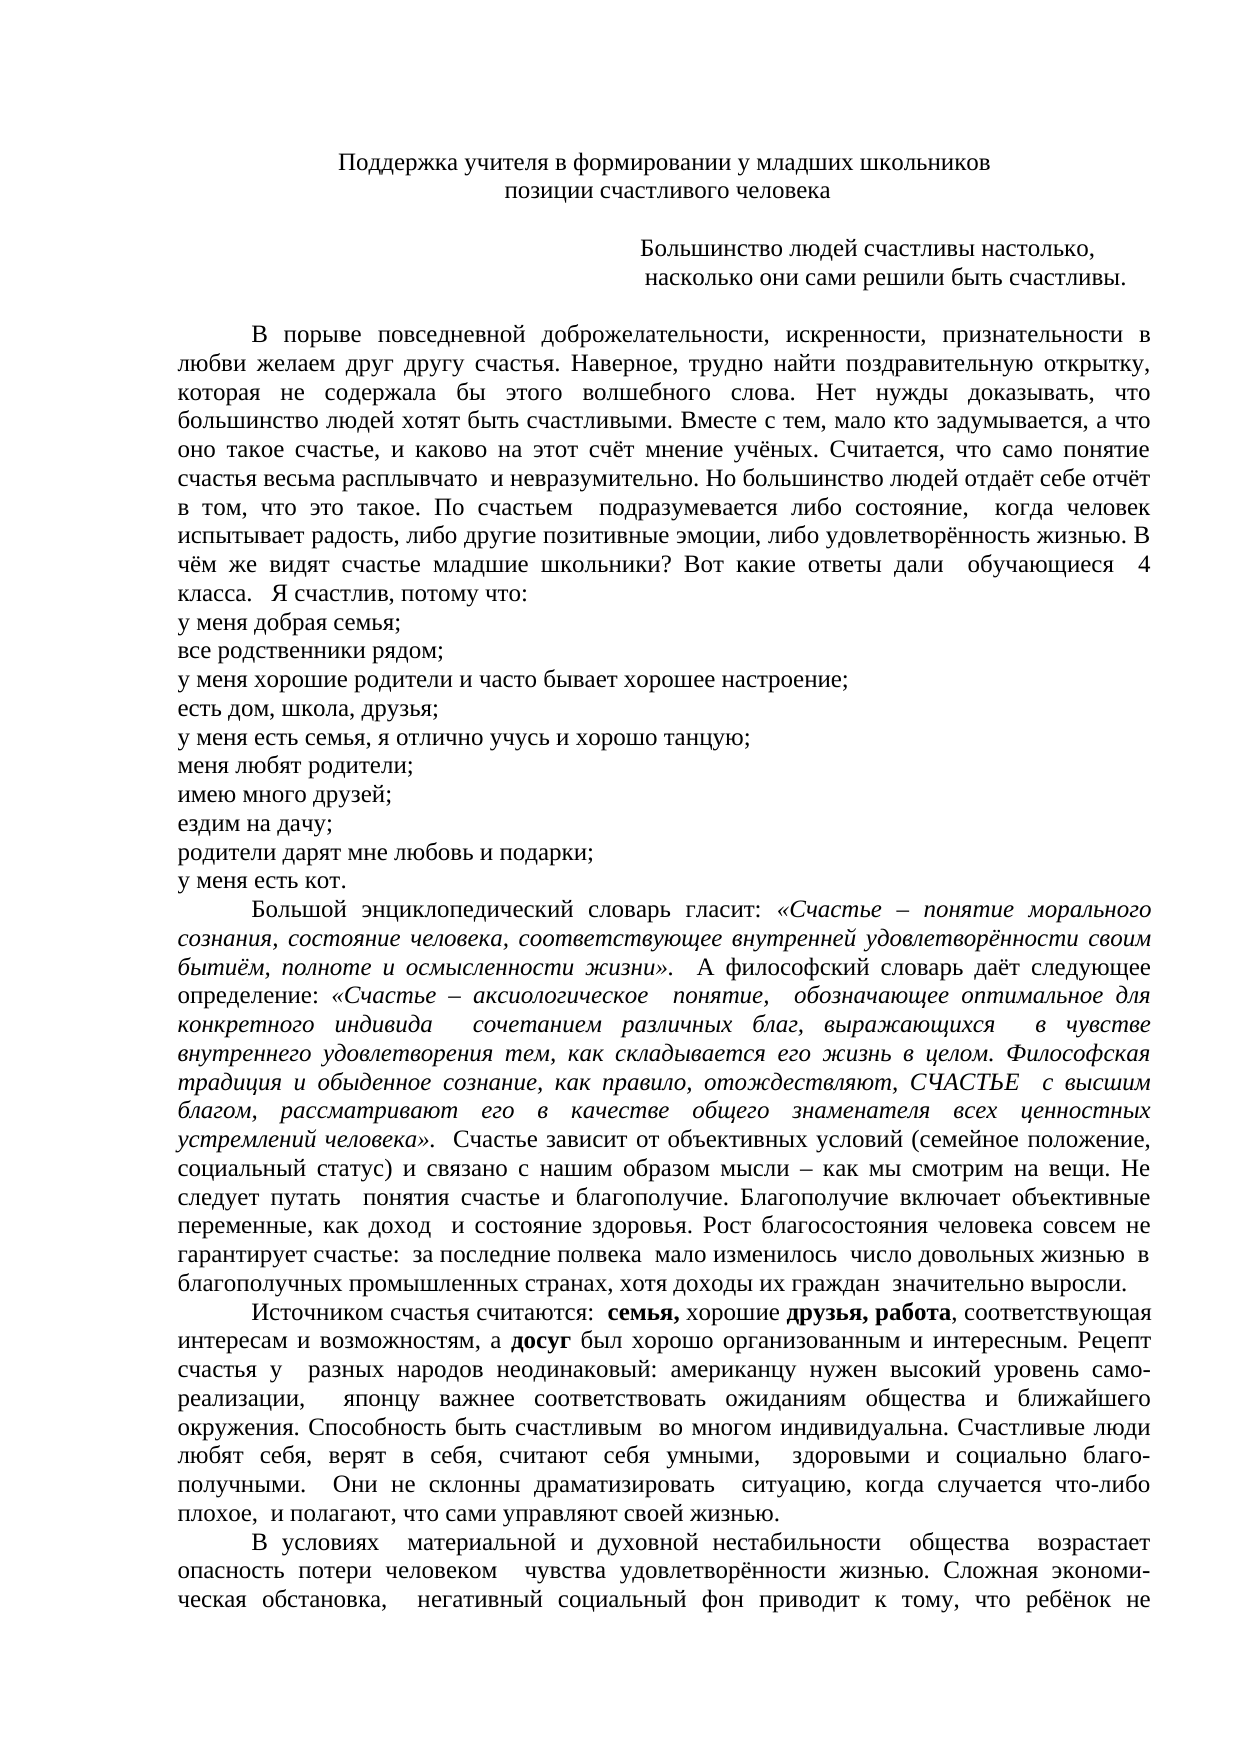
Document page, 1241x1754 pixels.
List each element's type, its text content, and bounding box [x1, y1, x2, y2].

text у меня есть семья, я отлично учусь и хорошо танцую; [177, 722, 1152, 751]
text насколько они сами решили быть счастливы. [177, 262, 1152, 291]
text у меня хорошие родители и часто бывает хорошее настроение; [177, 664, 1152, 693]
text Источником счастья считаются: семья, хорошие друзья, работа, соответствующая интересам и возможностям, а досуг был хорошо организованным и интересным. Рецепт счастья у разных народов неодинаковый: американцу нужен высокий уровень само- реализации, японцу важнее соответствовать ожиданиям общества и ближайшего окружения. Способность быть счастливым во многом индивидуальна. Счастливые люди любят себя, верят в себя, считают себя умными, здоровыми и социально благо- получными. Они не склонны драматизировать ситуацию, когда случается что-либо плохое, и полагают, что сами управляют своей жизнью. [177, 1297, 1152, 1527]
text есть дом, школа, друзья; [177, 693, 1152, 722]
text ездим на дачу; [177, 808, 1152, 837]
text имею много друзей; [177, 779, 1152, 808]
text Поддержка учителя в формировании у младших школьников [177, 147, 1152, 176]
text позиции счастливого человека [177, 176, 1152, 204]
text Большой энциклопедический словарь гласит: «Счастье – понятие морального сознания, состояние человека, соответствующее внутренней удовлетворённости своим бытиём, полноте и осмысленности жизни». А философский словарь даёт следующее определение: «Счастье – аксиологическое понятие, обозначающее оптимальное для конкретного индивида сочетанием различных благ, выражающихся в чувстве внутреннего удовлетворения тем, как складывается его жизнь в целом. Философская традиция и обыденное сознание, как правило, отождествляют, СЧАСТЬЕ с высшим благом, рассматривают его в качестве общего знаменателя всех ценностных устремлений человека». Счастье зависит от объективных условий (семейное положение, социальный статус) и связано с нашим образом мысли – как мы смотрим на вещи. Не следует путать понятия счастье и благополучие. Благополучие включает объективные переменные, как доход и состояние здоровья. Рост благосостояния человека совсем не гарантирует счастье: за последние полвека мало изменилось число довольных жизнью в благополучных промышленных странах, хотя доходы их граждан значительно выросли. [177, 894, 1152, 1297]
text меня любят родители; [177, 751, 1152, 779]
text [177, 1527, 1152, 1613]
text у меня есть кот. [177, 866, 1152, 894]
text у меня добрая семья; [177, 607, 1152, 636]
text В порыве повседневной доброжелательности, искренности, признательности в любви желаем друг другу счастья. Наверное, трудно найти поздравительную открытку, которая не содержала бы этого волшебного слова. Нет нужды доказывать, что большинство людей хотят быть счастливыми. Вместе с тем, мало кто задумывается, а что оно такое счастье, и каково на этот счёт мнение учёных. Считается, что само понятие счастья весьма расплывчато и невразумительно. Но большинство людей отдаёт себе отчёт в том, что это такое. По счастьем подразумевается либо состояние, когда человек испытывает радость, либо другие позитивные эмоции, либо удовлетворённость жизнью. В чём же видят счастье младшие школьники? Вот какие ответы дали обучающиеся 4 класса. Я счастлив, потому что: [177, 319, 1152, 607]
text все родственники рядом; [177, 636, 1152, 664]
text родители дарят мне любовь и подарки; [177, 837, 1152, 866]
text Большинство людей счастливы настолько, [177, 233, 1152, 262]
